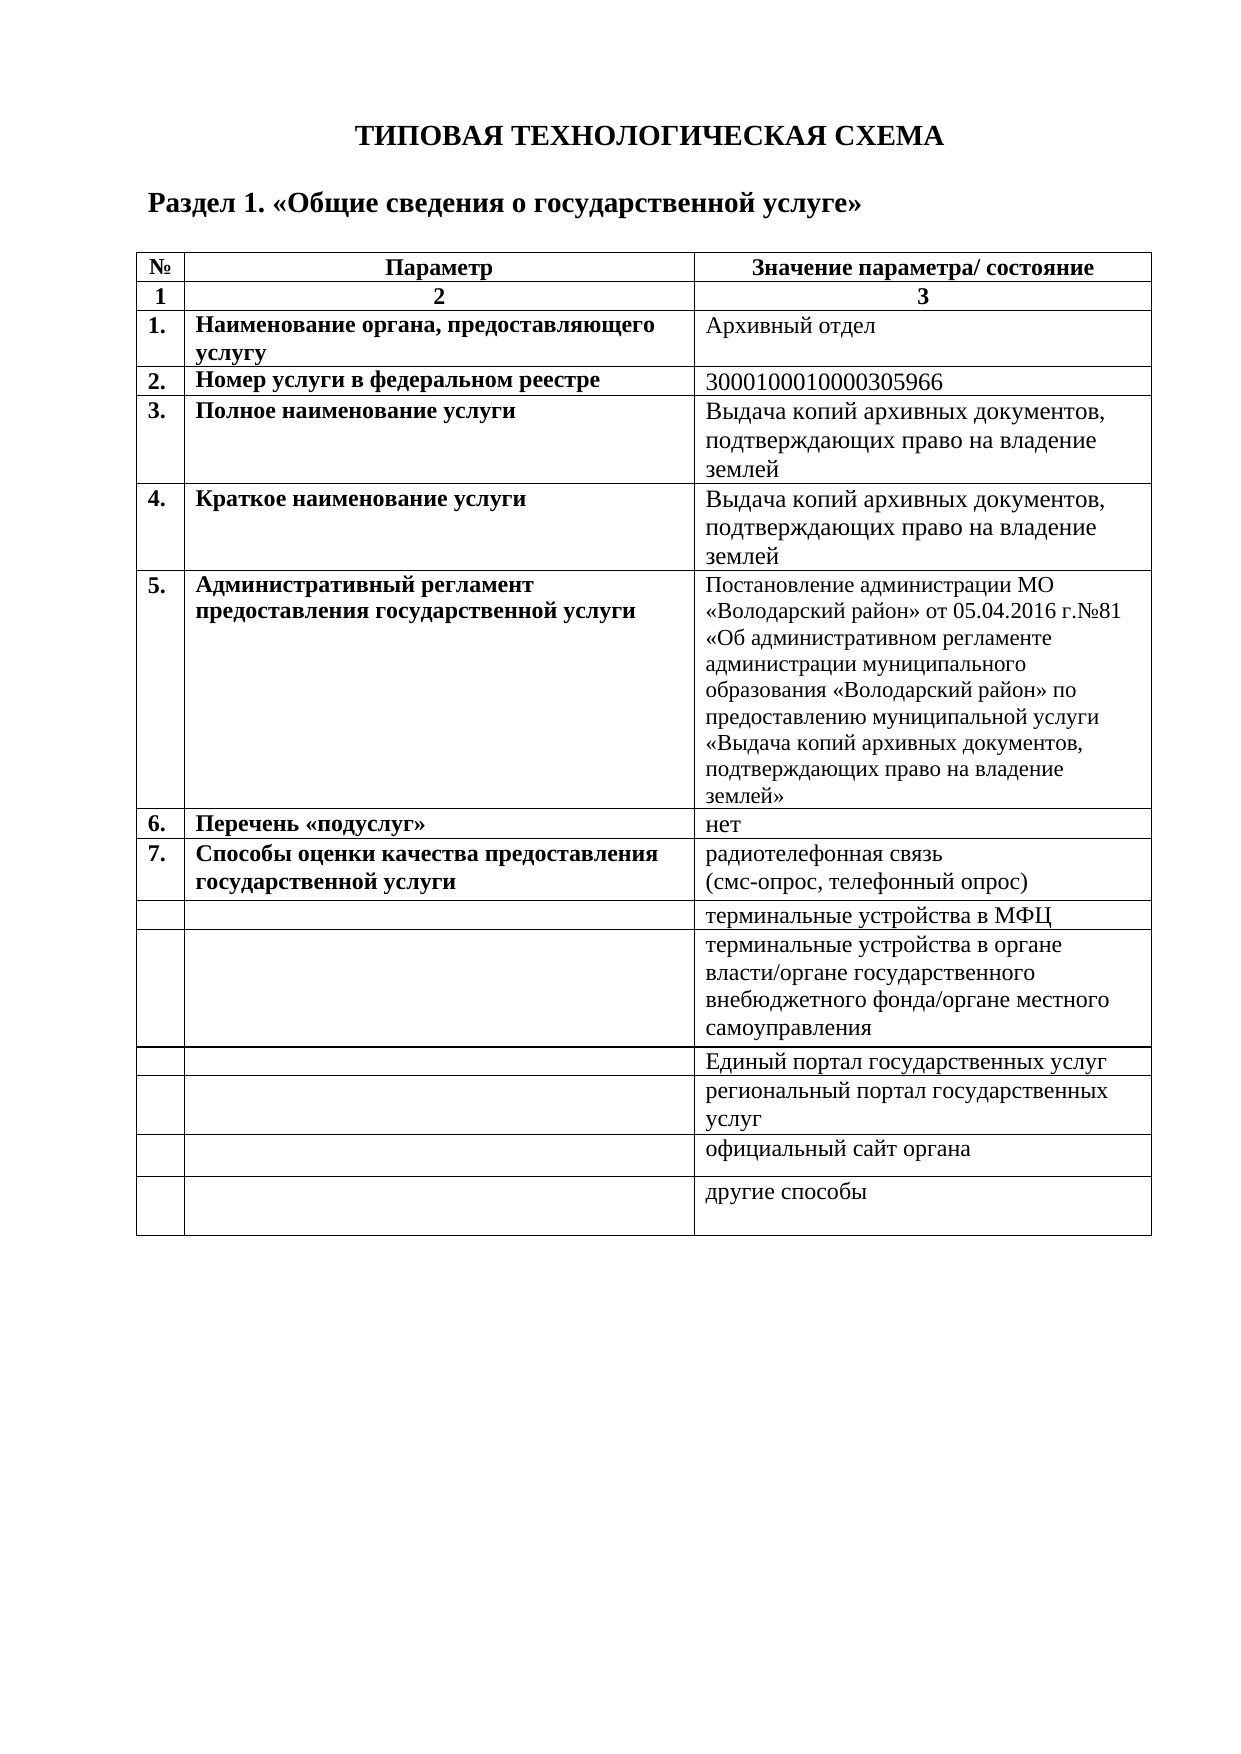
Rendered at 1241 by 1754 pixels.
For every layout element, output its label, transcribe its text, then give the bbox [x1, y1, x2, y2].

table_cell Архивный отдел [695, 311, 1151, 366]
table_cell 1 [137, 282, 184, 309]
table_cell Номер услуги в федеральном реестре [185, 367, 694, 395]
table_cell [137, 930, 184, 1046]
table_cell Выдача копий архивных документов, подтверждающих право на владение землей [695, 484, 1151, 570]
table_cell [185, 1048, 694, 1075]
table_cell 4. [137, 484, 184, 570]
text Раздел 1. «Общие сведения о государственной услуге» [148, 185, 1152, 219]
table_header Параметр [185, 253, 694, 281]
table_header Значение параметра/ состояние [695, 253, 1151, 281]
table_cell Наименование органа, предоставляющего услугу [185, 311, 694, 366]
table_cell Выдача копий архивных документов, подтверждающих право на владение землей [695, 396, 1151, 483]
table_cell [185, 1135, 694, 1176]
table_cell Полное наименование услуги [185, 396, 694, 483]
table_cell региональный портал государственных услуг [695, 1076, 1151, 1133]
table_cell 2 [185, 282, 694, 309]
table_cell 1. [137, 311, 184, 366]
table_cell терминальные устройства в органе власти/органе государственного внебюджетного фонда/органе местного самоуправления [695, 930, 1151, 1046]
table_cell [137, 1177, 184, 1235]
table_cell [137, 1135, 184, 1176]
table_cell 6. [137, 809, 184, 838]
table_cell Постановление администрации МО «Володарский район» от 05.04.2016 г.№81 «Об административном регламенте администрации муниципального образования «Володарский район» по предоставлению муниципальной услуги «Выдача копий архивных документов, подтверждающих право на владение землей» [695, 571, 1151, 808]
table_cell [137, 1076, 184, 1133]
table_cell 3000100010000305966 [695, 367, 1151, 395]
table_cell другие способы [695, 1177, 1151, 1235]
table_cell [137, 1048, 184, 1075]
table_cell Единый портал государственных услуг [695, 1048, 1151, 1075]
text ТИПОВАЯ ТЕХНОЛОГИЧЕСКАЯ СХЕМА [148, 118, 1152, 152]
table_cell Краткое наименование услуги [185, 484, 694, 570]
table_cell 3. [137, 396, 184, 483]
table_cell Административный регламент предоставления государственной услуги [185, 571, 694, 808]
table_cell 7. [137, 839, 184, 900]
table_cell нет [695, 809, 1151, 838]
table_cell Перечень «подуслуг» [185, 809, 694, 838]
table_cell [185, 1177, 694, 1235]
table_cell официальный сайт органа [695, 1135, 1151, 1176]
table_cell 3 [695, 282, 1151, 309]
table_cell радиотелефонная связь (смс-опрос, телефонный опрос) [695, 839, 1151, 900]
table_cell [185, 1076, 694, 1133]
table_header № [137, 253, 184, 281]
table_cell 2. [137, 367, 184, 395]
table_cell [137, 901, 184, 929]
table_cell 5. [137, 571, 184, 808]
table_cell [185, 901, 694, 929]
table_cell терминальные устройства в МФЦ [695, 901, 1151, 929]
table_cell Способы оценки качества предоставления государственной услуги [185, 839, 694, 900]
table_cell [185, 930, 694, 1046]
